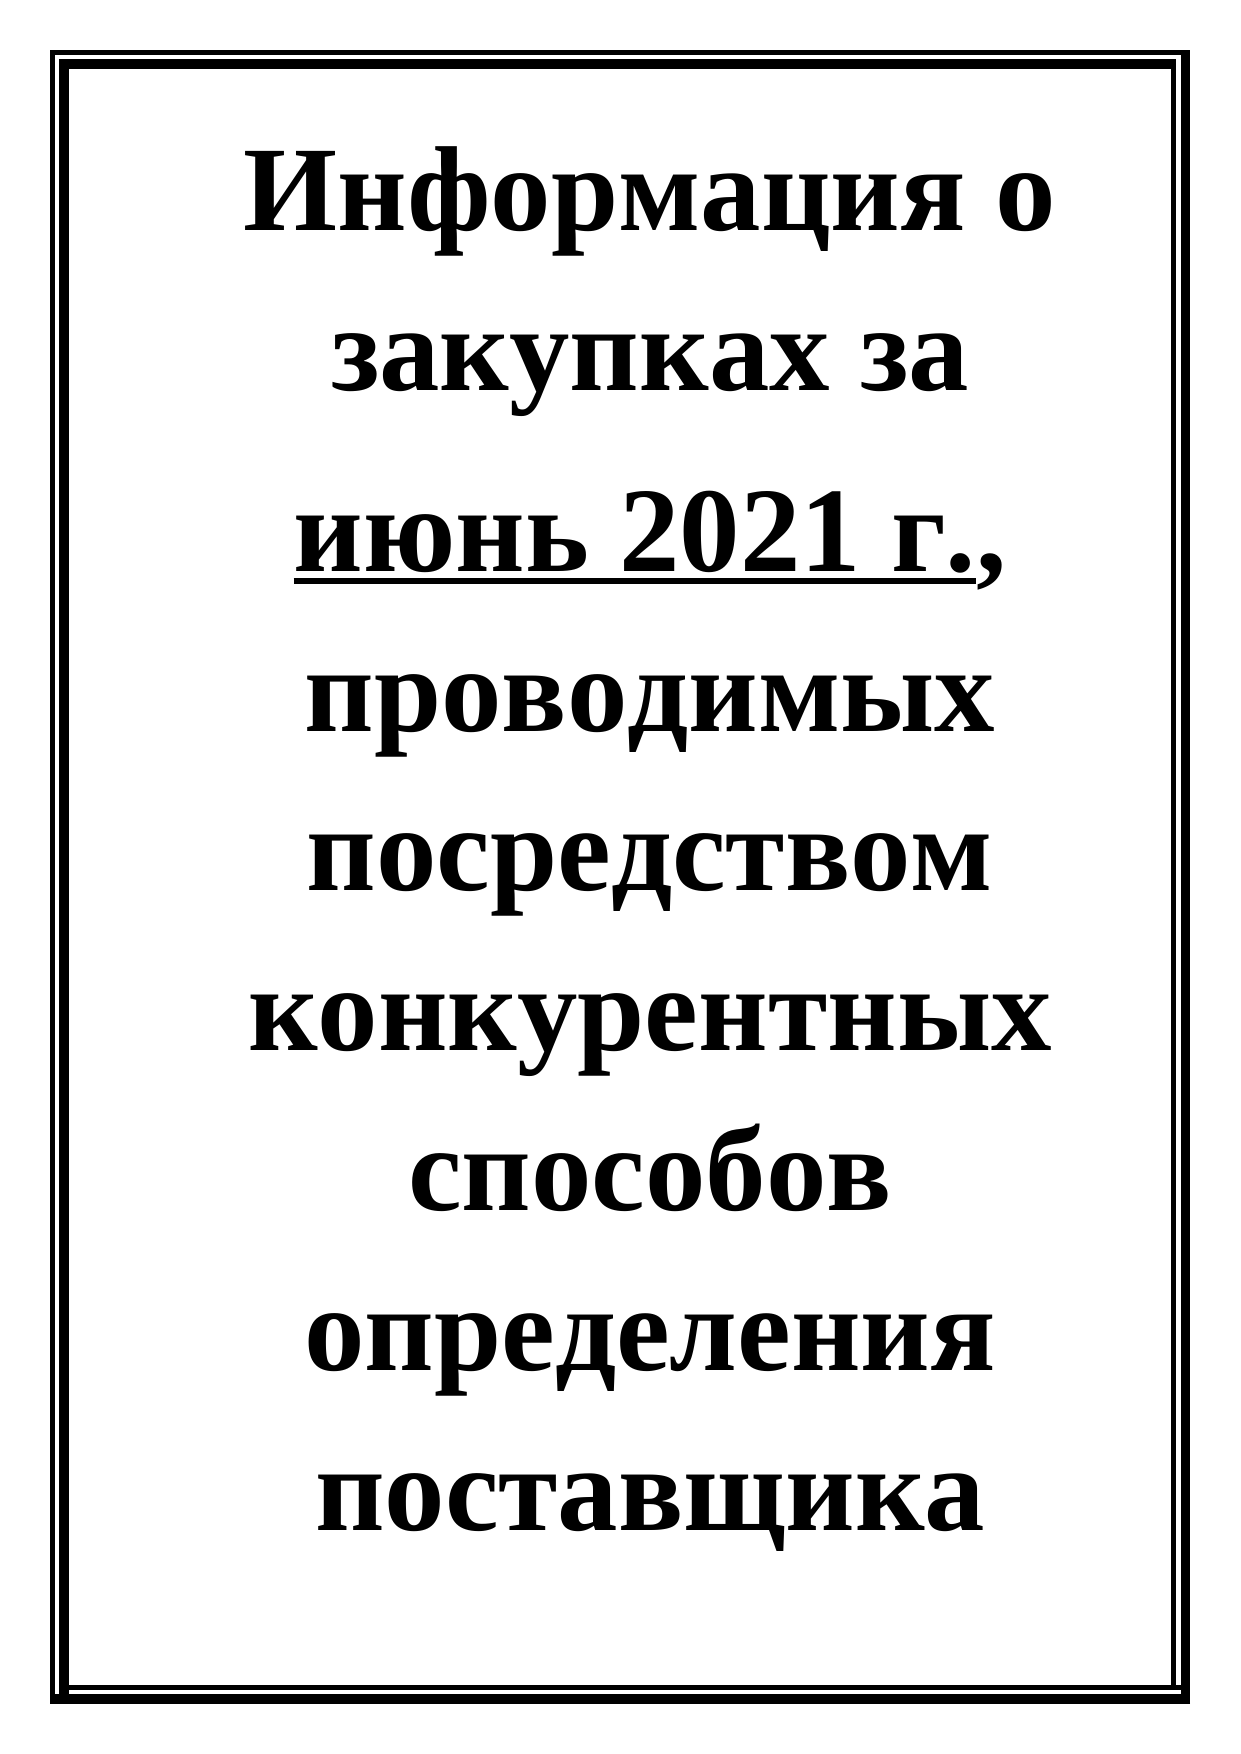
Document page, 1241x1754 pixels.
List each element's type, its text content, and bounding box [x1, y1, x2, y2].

text июнь 2021 г., проводимых посредством конкурентных способов определения поставщика [148, 458, 1152, 1556]
text Информация о закупках за [148, 118, 1152, 417]
